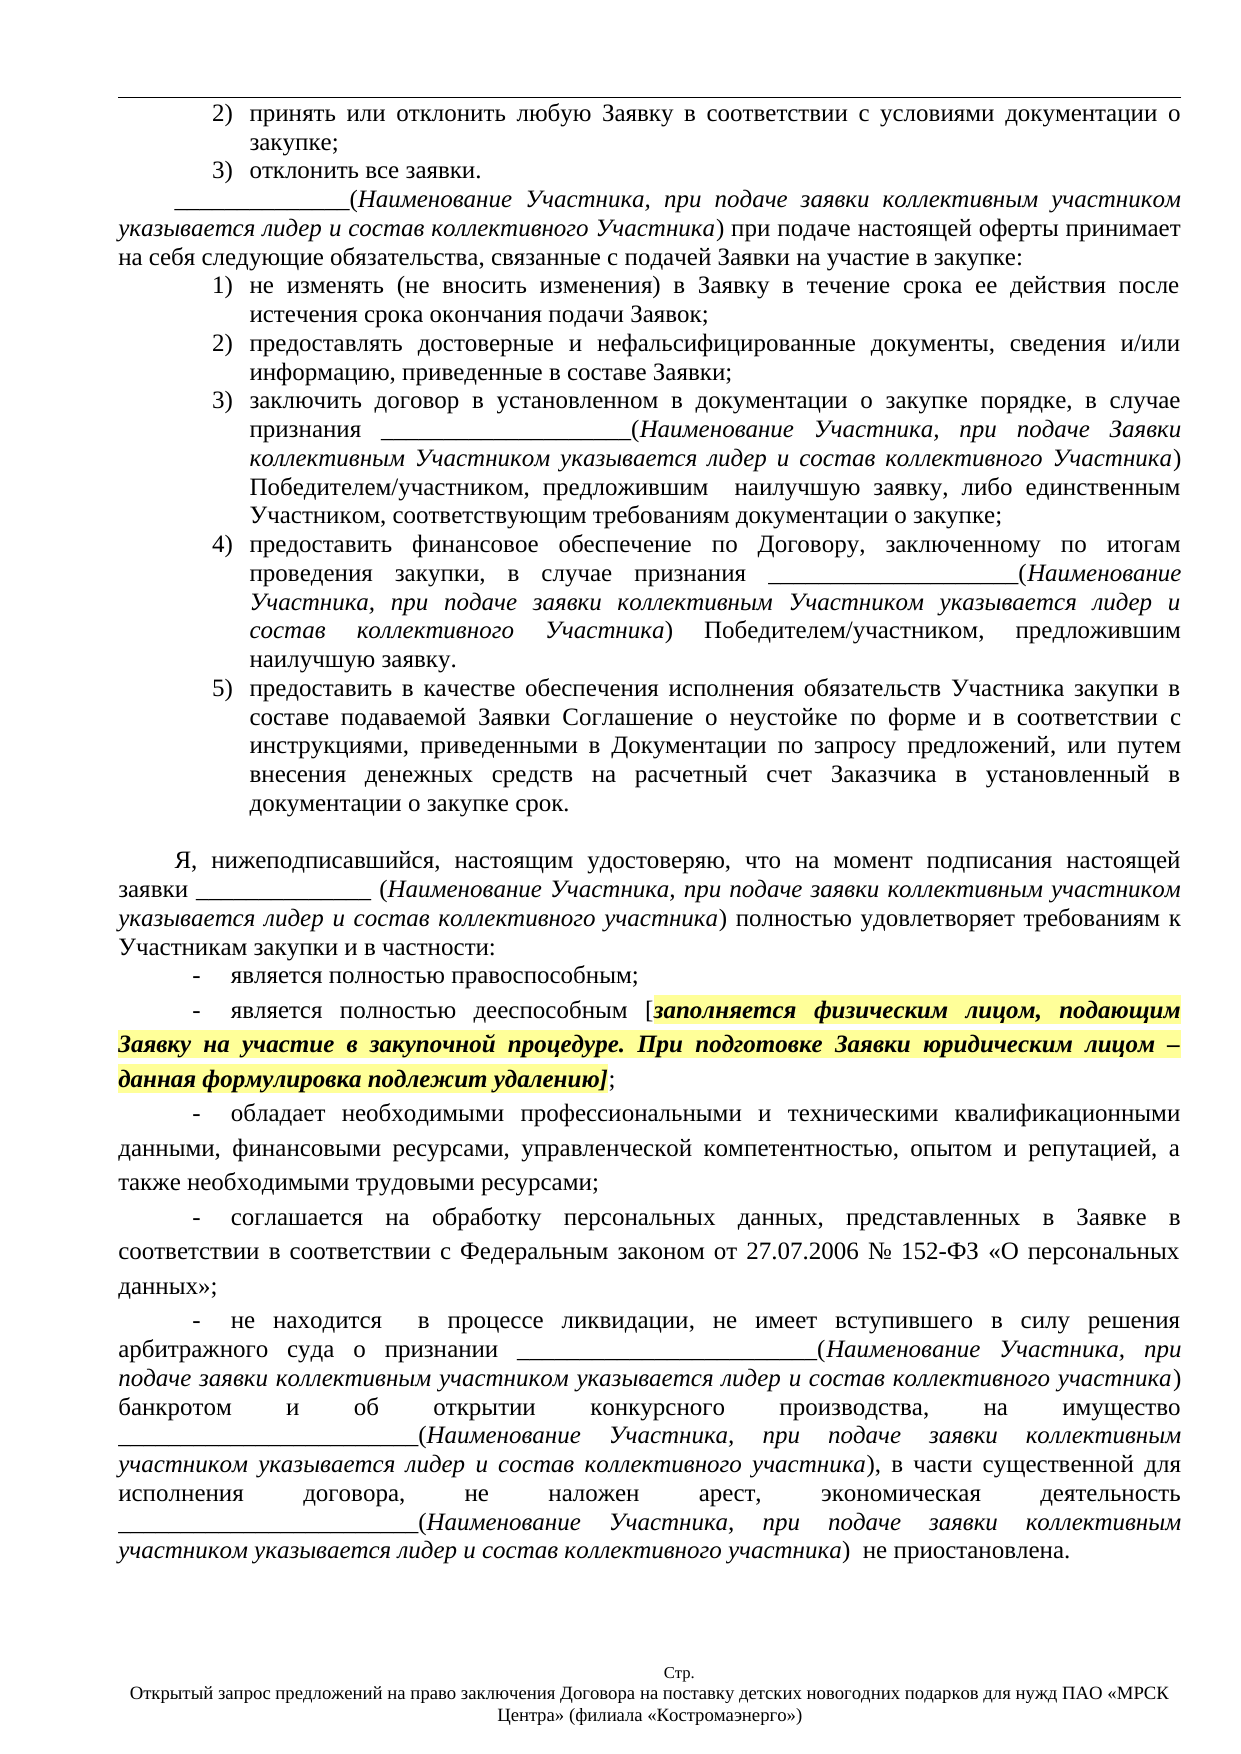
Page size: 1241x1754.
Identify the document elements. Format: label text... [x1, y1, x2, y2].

list заключить договор в установленном в документации о закупке порядке, в случае признания ____________________(Наименование Участника, при подаче Заявки коллективным Участником указывается лидер и состав коллективного Участника) Победителем/участником, предложившим наилучшую заявку, либо единственным Участником, соответствующим требованиям документации о закупке; [212, 386, 1181, 529]
text Я, нижеподписавшийся, настоящим удостоверяю, что на момент подписания настоящей заявки ______________ (Наименование Участника, при подаче заявки коллективным участником указывается лидер и состав коллективного участника) полностью удовлетворяет требованиям к Участникам закупки и в частности: [118, 846, 1181, 961]
list принять или отклонить любую Заявку в соответствии с условиями документации о закупке; [212, 98, 1181, 156]
list является полностью дееспособным [заполняется физическим лицом, подающим Заявку на участие в закупочной процедуре. При подготовке Заявки юридическим лицом – данная формулировка подлежит удалению]; [118, 1058, 1181, 1093]
list отклонить все заявки. [212, 156, 1181, 184]
list предоставить в качестве обеспечения исполнения обязательств Участника закупки в составе подаваемой Заявки Соглашение о неустойке по форме и в соответствии с инструкциями, приведенными в Документации по запросу предложений, или путем внесения денежных средств на расчетный счет Заказчика в установленный в документации о закупке срок. [212, 673, 1181, 817]
text ______________(Наименование Участника, при подаче заявки коллективным участником указывается лидер и состав коллективного Участника) при подаче настоящей оферты принимает на себя следующие обязательства, связанные с подачей Заявки на участие в закупке: [118, 184, 1181, 271]
list обладает необходимыми профессиональными и техническими квалификационными данными, финансовыми ресурсами, управленческой компетентностью, опытом и репутацией, а также необходимыми трудовыми ресурсами; [118, 1098, 1181, 1196]
list соглашается на обработку персональных данных, представленных в Заявке в соответствии в соответствии с Федеральным законом от 27.07.2006 № 152-ФЗ «О персональных данных»; [118, 1202, 1181, 1299]
list не находится в процессе ликвидации, не имеет вступившего в силу решения арбитражного суда о признании ________________________(Наименование Участника, при подаче заявки коллективным участником указывается лидер и состав коллективного участника) банкротом и об открытии конкурсного производства, на имущество ________________________(Наименование Участника, при подаче заявки коллективным участником указывается лидер и состав коллективного участника), в части существенной для исполнения договора, не наложен арест, экономическая деятельность ________________________(Наименование Участника, при подаче заявки коллективным участником указывается лидер и состав коллективного участника) не приостановлена. [118, 1305, 1181, 1564]
list предоставить финансовое обеспечение по Договору, заключенному по итогам проведения закупки, в случае признания ____________________(Наименование Участника, при подаче заявки коллективным Участником указывается лидер и состав коллективного Участника) Победителем/участником, предложившим наилучшую заявку. [212, 529, 1181, 673]
list предоставлять достоверные и нефальсифицированные документы, сведения и/или информацию, приведенные в составе Заявки; [212, 328, 1181, 386]
list не изменять (не вносить изменения) в Заявку в течение срока ее действия после истечения срока окончания подачи Заявок; [212, 271, 1181, 328]
list является полностью правоспособным; [118, 961, 1181, 989]
list является полностью дееспособным [заполняется физическим лицом, подающим Заявку на участие в закупочной процедуре. При подготовке Заявки юридическим лицом – данная формулировка подлежит удалению]; [118, 995, 1181, 1030]
